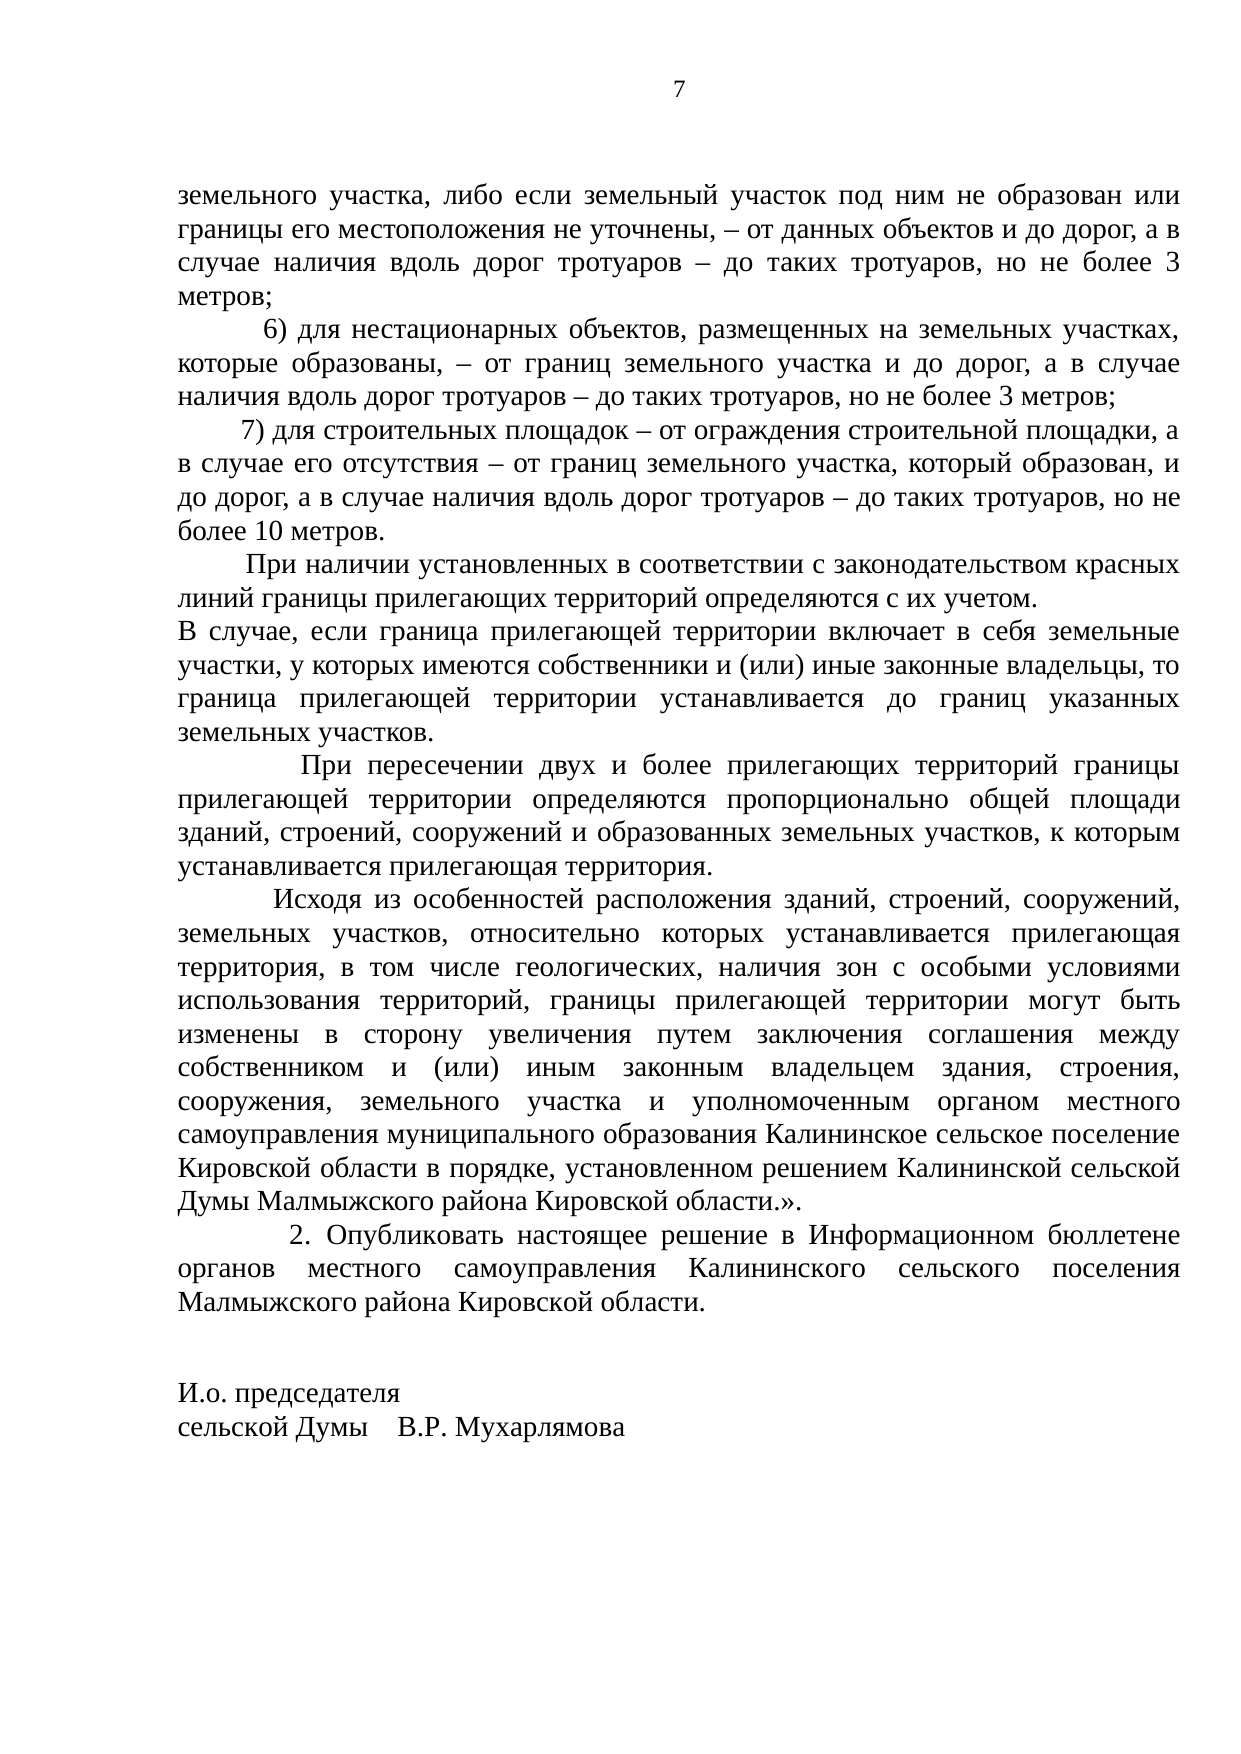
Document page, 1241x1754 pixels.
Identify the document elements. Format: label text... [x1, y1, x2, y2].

text При наличии установленных в соответствии с законодательством красных линий границы прилегающих территорий определяются с их учетом. [177, 546, 1181, 613]
text В случае, если граница прилегающей территории включает в себя земельные участки, у которых имеются собственники и (или) иные законные владельцы, то граница прилегающей территории устанавливается до границ указанных земельных участков. [177, 613, 1181, 747]
text 6) для нестационарных объектов, размещенных на земельных участках, которые образованы, – от границ земельного участка и до дорог, а в случае наличия вдоль дорог тротуаров – до таких тротуаров, но не более 3 метров; [177, 311, 1181, 412]
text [177, 177, 1181, 311]
text 2. Опубликовать настоящее решение в Информационном бюллетене органов местного самоуправления Калининского сельского поселения Малмыжского района Кировской области. [177, 1217, 1181, 1318]
text При пересечении двух и более прилегающих территорий границы прилегающей территории определяются пропорционально общей площади зданий, строений, сооружений и образованных земельных участков, к которым устанавливается прилегающая территория. [177, 747, 1181, 882]
text 7) для строительных площадок – от ограждения строительной площадки, а в случае его отсутствия – от границ земельного участка, который образован, и до дорог, а в случае наличия вдоль дорог тротуаров – до таких тротуаров, но не более 10 метров. [177, 412, 1181, 546]
text сельской Думы В.Р. Мухарлямова [177, 1409, 1181, 1442]
text Исходя из особенностей расположения зданий, строений, сооружений, земельных участков, относительно которых устанавливается прилегающая территория, в том числе геологических, наличия зон с особыми условиями использования территорий, границы прилегающей территории могут быть изменены в сторону увеличения путем заключения соглашения между собственником и (или) иным законным владельцем здания, строения, сооружения, земельного участка и уполномоченным органом местного самоуправления муниципального образования Калининское сельское поселение Кировской области в порядке, установленном решением Калининской сельской Думы Малмыжского района Кировской области.». [177, 882, 1181, 1217]
text И.о. председателя [177, 1375, 1181, 1409]
